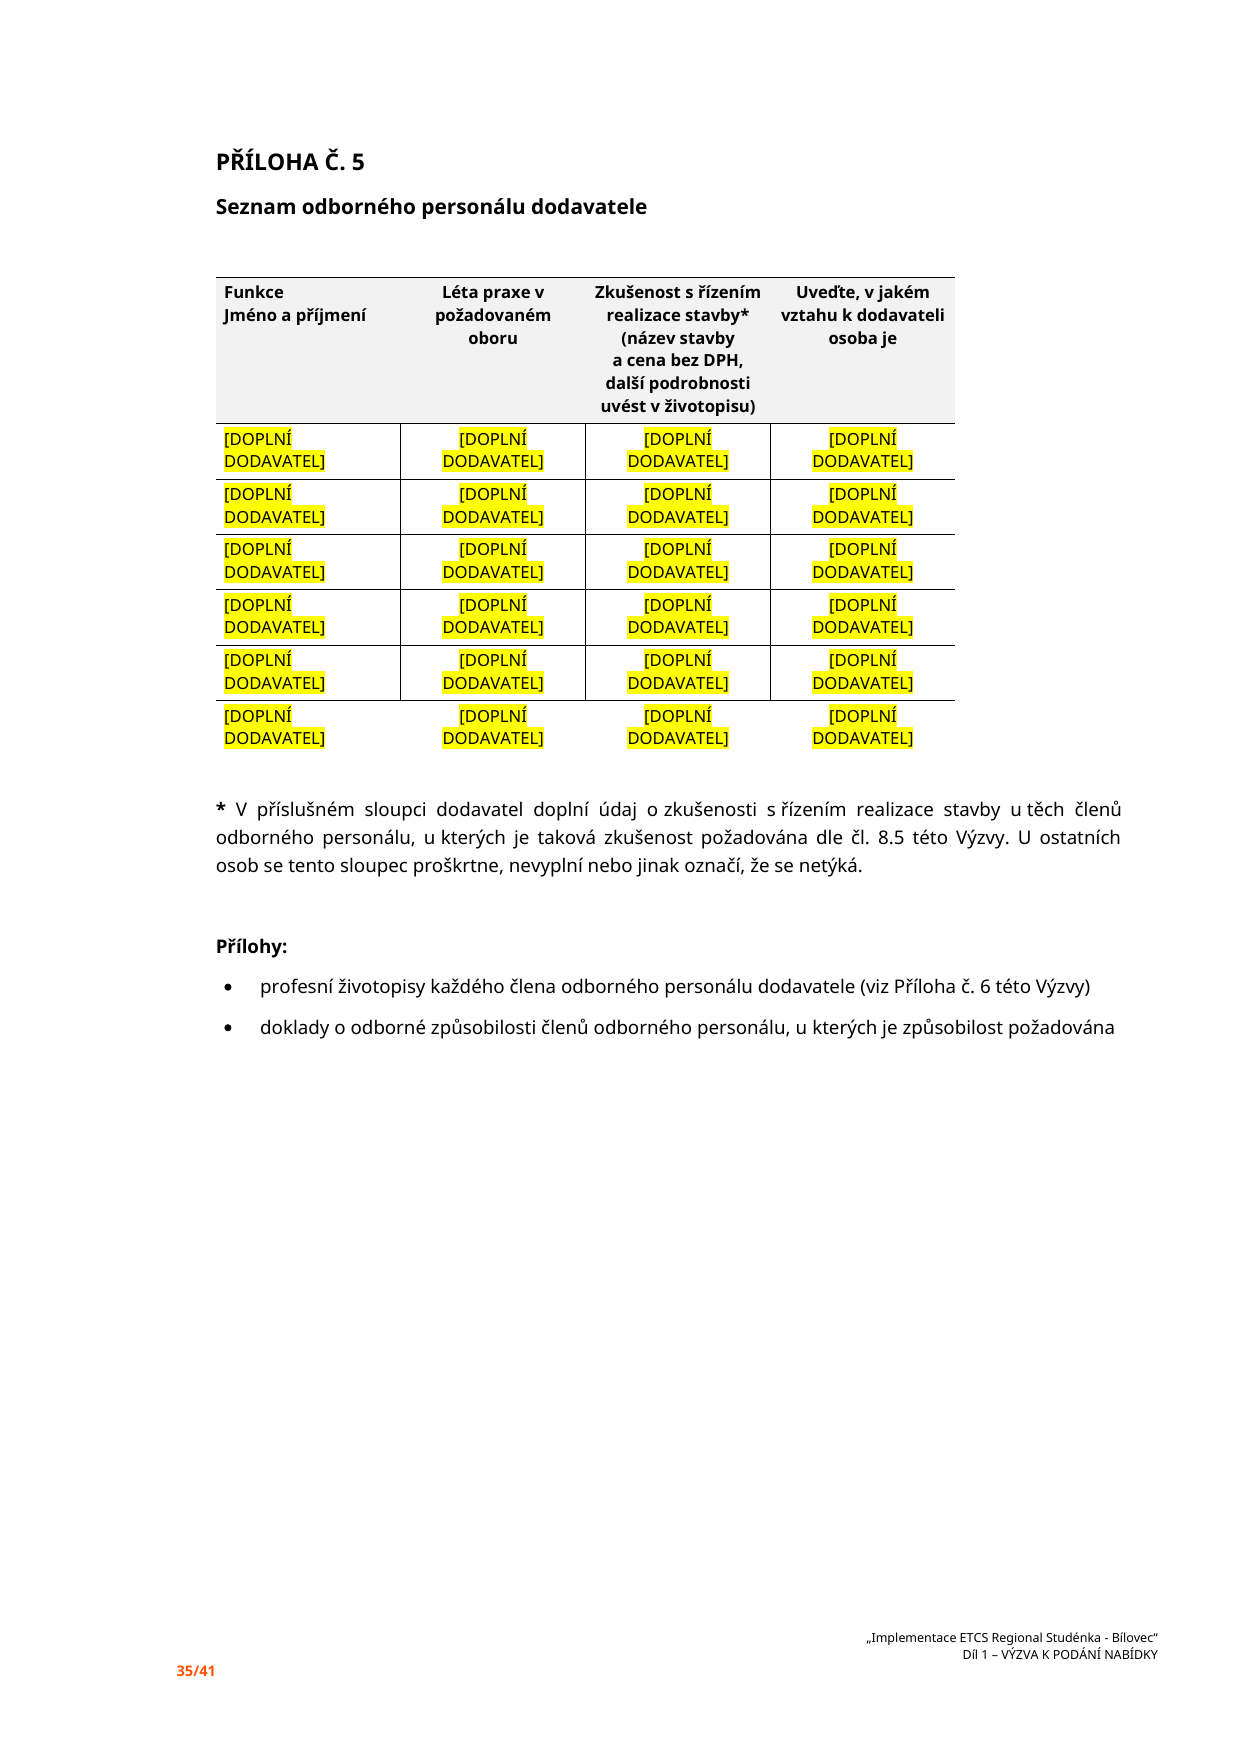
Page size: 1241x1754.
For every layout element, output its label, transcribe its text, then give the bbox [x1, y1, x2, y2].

table_cell [DOPLNÍ DODAVATEL] [770, 701, 955, 756]
text * V příslušném sloupci dodavatel doplní údaj o zkušenosti s řízením realizace stavby u těch členů odborného personálu, u kterých je taková zkušenost požadována dle čl. 8.5 této Výzvy. U ostatních osob se tento sloupec proškrtne, nevyplní nebo jinak označí, že se netýká. [216, 796, 1122, 878]
table_cell [DOPLNÍ DODAVATEL] [586, 646, 770, 700]
text Příloha č. 5 [216, 146, 1122, 177]
table_cell [DOPLNÍ DODAVATEL] [401, 424, 585, 478]
table_cell [DOPLNÍ DODAVATEL] [216, 590, 400, 645]
table_header Funkce Jméno a příjmení [216, 278, 401, 423]
table_header Léta praxe v požadovaném oboru [401, 278, 585, 423]
table_cell [DOPLNÍ DODAVATEL] [586, 535, 770, 589]
table_cell [DOPLNÍ DODAVATEL] [401, 646, 585, 700]
table_cell [DOPLNÍ DODAVATEL] [401, 535, 585, 589]
text profesní životopisy každého člena odborného personálu dodavatele (viz Příloha č. 6 této Výzvy) [224, 974, 1122, 999]
table_cell [DOPLNÍ DODAVATEL] [771, 590, 955, 645]
table_cell [DOPLNÍ DODAVATEL] [216, 646, 400, 700]
table_cell [DOPLNÍ DODAVATEL] [216, 701, 401, 756]
table_cell [DOPLNÍ DODAVATEL] [216, 535, 400, 589]
text Seznam odborného personálu dodavatele [216, 192, 1122, 221]
table_cell [DOPLNÍ DODAVATEL] [586, 590, 770, 645]
table_cell [DOPLNÍ DODAVATEL] [586, 480, 770, 534]
table_cell [DOPLNÍ DODAVATEL] [771, 535, 955, 589]
text Přílohy: [216, 933, 1122, 959]
table_cell [DOPLNÍ DODAVATEL] [401, 590, 585, 645]
table_cell [DOPLNÍ DODAVATEL] [586, 424, 770, 478]
table_cell [DOPLNÍ DODAVATEL] [401, 480, 585, 534]
table_header Uveďte, v jakém vztahu k dodavateli osoba je [770, 278, 955, 423]
table_cell [DOPLNÍ DODAVATEL] [771, 480, 955, 534]
text doklady o odborné způsobilosti členů odborného personálu, u kterých je způsobilost požadována [224, 1014, 1122, 1040]
table_cell [DOPLNÍ DODAVATEL] [401, 701, 585, 756]
table_cell [DOPLNÍ DODAVATEL] [771, 646, 955, 700]
table_cell [DOPLNÍ DODAVATEL] [771, 424, 955, 478]
table_cell [DOPLNÍ DODAVATEL] [216, 424, 400, 478]
table_header Zkušenost s řízením realizace stavby* (název stavby a cena bez DPH, další podrobnosti uvést v životopisu) [585, 278, 770, 423]
table_cell [DOPLNÍ DODAVATEL] [585, 701, 770, 756]
table_cell [DOPLNÍ DODAVATEL] [216, 480, 400, 534]
